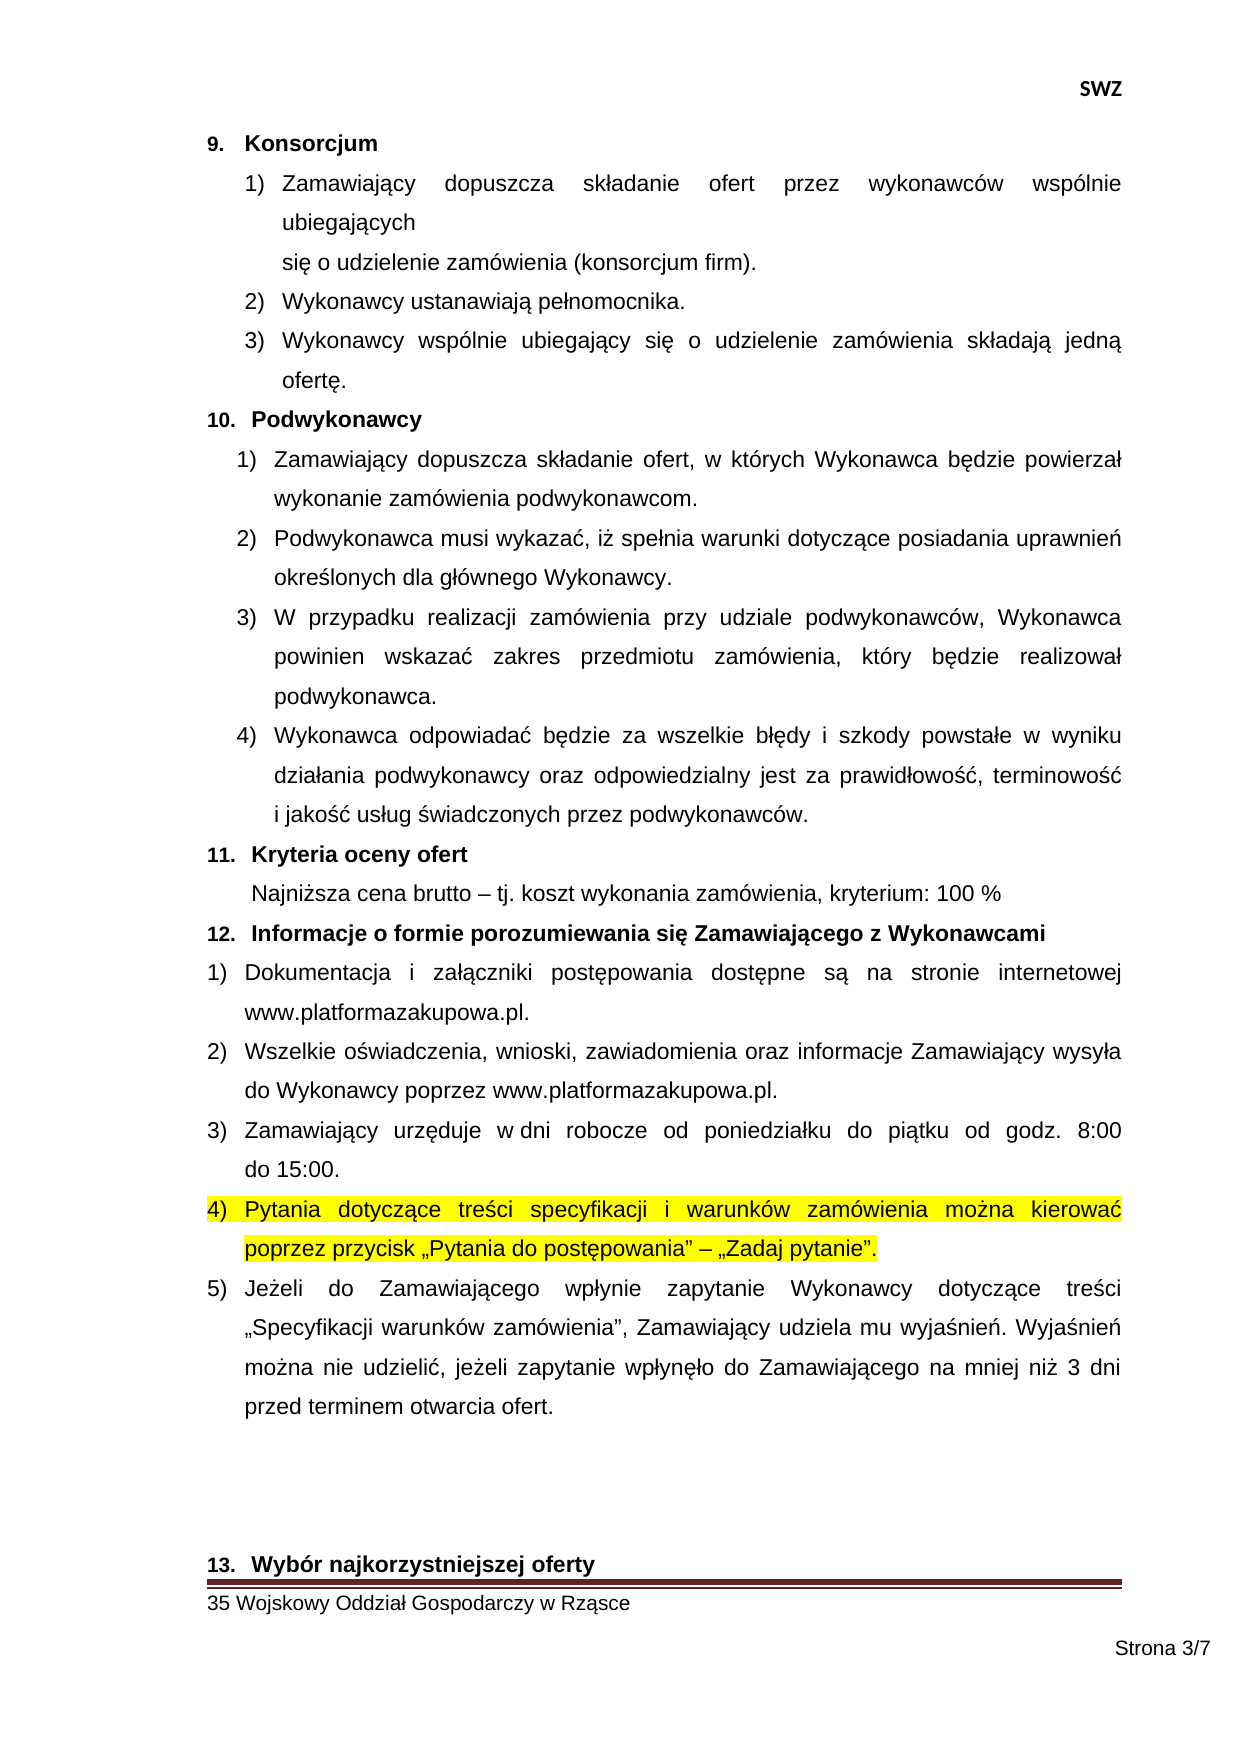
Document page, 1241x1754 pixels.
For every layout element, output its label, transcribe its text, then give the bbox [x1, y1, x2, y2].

list Podwykonawcy [207, 406, 1122, 433]
list Najniższa cena brutto – tj. koszt wykonania zamówienia, kryterium: 100 % [251, 880, 1122, 906]
list Wybór najkorzystniejszej oferty [207, 1551, 1122, 1578]
list Wykonawca odpowiadać będzie za wszelkie błędy i szkody powstałe w wyniku działania podwykonawcy oraz odpowiedzialny jest za prawidłowość, terminowość i jakość usług świadczonych przez podwykonawców. [236, 722, 1122, 827]
list W przypadku realizacji zamówienia przy udziale podwykonawców, Wykonawca powinien wskazać zakres przedmiotu zamówienia, który będzie realizował podwykonawca. [236, 604, 1122, 709]
list Zamawiający urzęduje w dni robocze od poniedziałku do piątku od godz. 8:00 do 15:00. [207, 1117, 1122, 1183]
list Wykonawcy wspólnie ubiegający się o udzielenie zamówienia składają jedną ofertę. [244, 327, 1122, 393]
list Pytania dotyczące treści specyfikacji i warunków zamówienia można kierować poprzez przycisk „Pytania do postępowania” – „Zadaj pytanie”. [207, 1222, 1122, 1262]
list Jeżeli do Zamawiającego wpłynie zapytanie Wykonawcy dotyczące treści „Specyfikacji warunków zamówienia”, Zamawiający udziela mu wyjaśnień. Wyjaśnień można nie udzielić, jeżeli zapytanie wpłynęło do Zamawiającego na mniej niż 3 dni przed terminem otwarcia ofert. [207, 1275, 1122, 1420]
list Konsorcjum [207, 130, 1122, 156]
list Kryteria oceny ofert [207, 841, 1122, 867]
list Wszelkie oświadczenia, wnioski, zawiadomienia oraz informacje Zamawiający wysyła do Wykonawcy poprzez www.platformazakupowa.pl. [207, 1038, 1122, 1104]
list Informacje o formie porozumiewania się Zamawiającego z Wykonawcami [207, 919, 1122, 946]
list Zamawiający dopuszcza składanie ofert, w których Wykonawca będzie powierzał wykonanie zamówienia podwykonawcom. [236, 446, 1122, 512]
list Dokumentacja i załączniki postępowania dostępne są na stronie internetowej www.platformazakupowa.pl. [207, 959, 1122, 1025]
list Podwykonawca musi wykazać, iż spełnia warunki dotyczące posiadania uprawnień określonych dla głównego Wykonawcy. [236, 525, 1122, 591]
list Zamawiający dopuszcza składanie ofert przez wykonawców wspólnie ubiegających się o udzielenie zamówienia (konsorcjum firm). [244, 169, 1122, 275]
list Wykonawcy ustanawiają pełnomocnika. [244, 288, 1122, 314]
